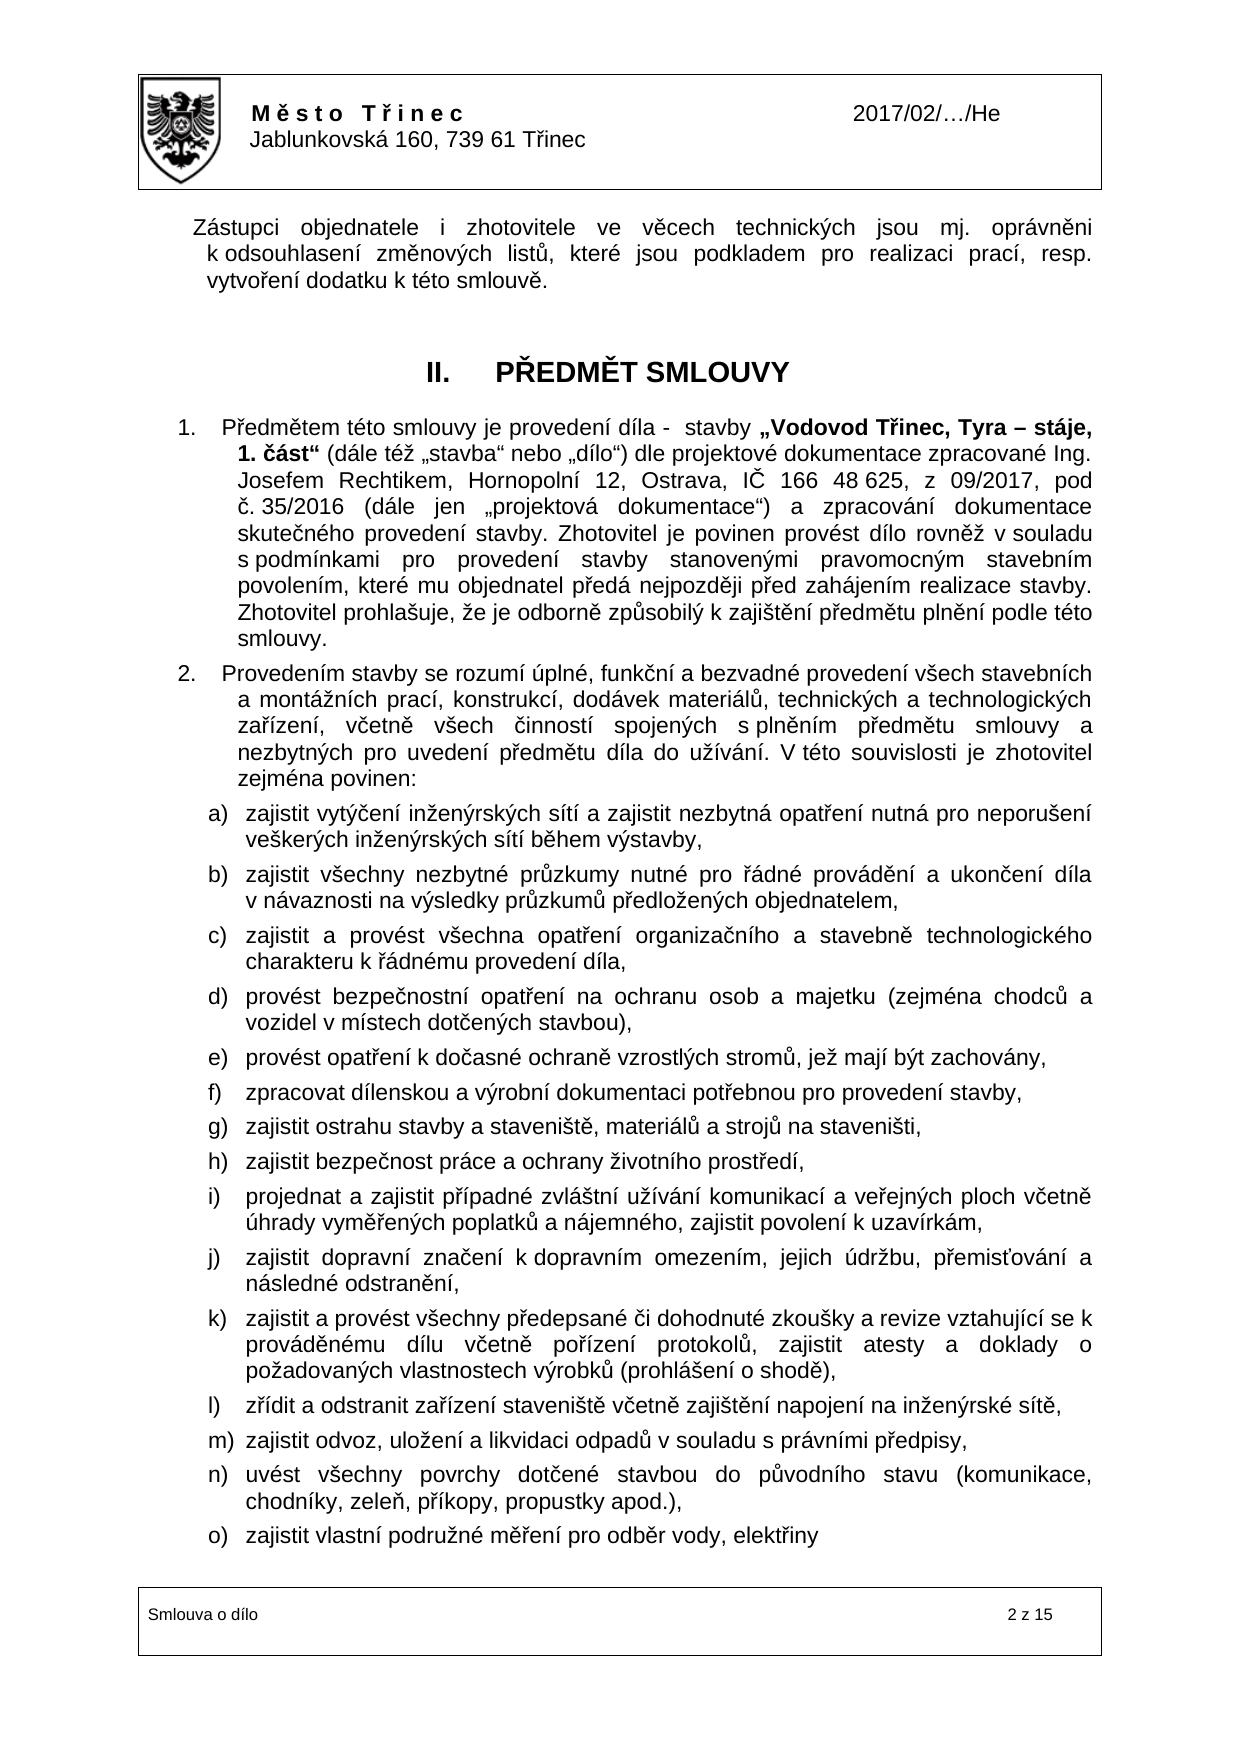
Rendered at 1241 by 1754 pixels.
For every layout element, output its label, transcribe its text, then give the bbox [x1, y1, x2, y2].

list uvést všechny povrchy dotčené stavbou do původního stavu (komunikace, chodníky, zeleň, příkopy, propustky apod.), [208, 1461, 1093, 1514]
subtitle 1. Předmětem této smlouvy je provedení díla - stavby „Vodovod Třinec, Tyra – stáje, 1. část“ (dále též „stavba“ nebo „dílo“) dle projektové dokumentace zpracované Ing. Josefem Rechtikem, Hornopolní 12, Ostrava, IČ 166 48 625, z 09/2017, pod č. 35/2016 (dále jen „projektová dokumentace“) a zpracování dokumentace skutečného provedení stavby. Zhotovitel je povinen provést dílo rovněž v souladu s podmínkami pro provedení stavby stanovenými pravomocným stavebním povolením, které mu objednatel předá nejpozději před zahájením realizace stavby. Zhotovitel prohlašuje, že je odborně způsobilý k zajištění předmětu plnění podle této smlouvy. [177, 414, 1093, 651]
list zajistit odvoz, uložení a likvidaci odpadů v souladu s právními předpisy, [208, 1427, 1093, 1453]
text Zástupci objednatele i zhotovitele ve věcech technických jsou mj. oprávněni k odsouhlasení změnových listů, které jsou podkladem pro realizaci prací, resp. vytvoření dodatku k této smlouvě. [193, 214, 1093, 293]
list zajistit a provést všechny předepsané či dohodnuté zkoušky a revize vztahující se k prováděnému dílu včetně pořízení protokolů, zajistit atesty a doklady o požadovaných vlastnostech výrobků (prohlášení o shodě), [208, 1305, 1093, 1384]
list provést opatření k dočasné ochraně vzrostlých stromů, jež mají být zachovány, [208, 1044, 1093, 1070]
list provést bezpečnostní opatření na ochranu osob a majetku (zejména chodců a vozidel v místech dotčených stavbou), [208, 983, 1093, 1036]
list zajistit bezpečnost práce a ochrany životního prostředí, [208, 1148, 1093, 1174]
list zajistit vlastní podružné měření pro odběr vody, elektřiny [208, 1522, 1093, 1549]
list zřídit a odstranit zařízení staveniště včetně zajištění napojení na inženýrské sítě, [208, 1392, 1093, 1418]
list zpracovat dílenskou a výrobní dokumentaci potřebnou pro provedení stavby, [208, 1078, 1093, 1105]
list zajistit vytýčení inženýrských sítí a zajistit nezbytná opatření nutná pro neporušení veškerých inženýrských sítí během výstavby, [208, 800, 1093, 852]
subtitle PŘEDMĚT SMLOUVY [148, 356, 1093, 389]
list projednat a zajistit případné zvláštní užívání komunikací a veřejných ploch včetně úhrady vyměřených poplatků a nájemného, zajistit povolení k uzavírkám, [208, 1183, 1093, 1235]
list zajistit a provést všechna opatření organizačního a stavebně technologického charakteru k řádnému provedení díla, [208, 922, 1093, 974]
list zajistit všechny nezbytné průzkumy nutné pro řádné provádění a ukončení díla v návaznosti na výsledky průzkumů předložených objednatelem, [208, 861, 1093, 913]
list zajistit ostrahu stavby a staveniště, materiálů a strojů na staveništi, [208, 1113, 1093, 1139]
subtitle 2. Provedením stavby se rozumí úplné, funkční a bezvadné provedení všech stavebních a montážních prací, konstrukcí, dodávek materiálů, technických a technologických zařízení, včetně všech činností spojených s plněním předmětu smlouvy a nezbytných pro uvedení předmětu díla do užívání. V této souvislosti je zhotovitel zejména povinen: [177, 659, 1093, 791]
list zajistit dopravní značení k dopravním omezením, jejich údržbu, přemisťování a následné odstranění, [208, 1244, 1093, 1296]
